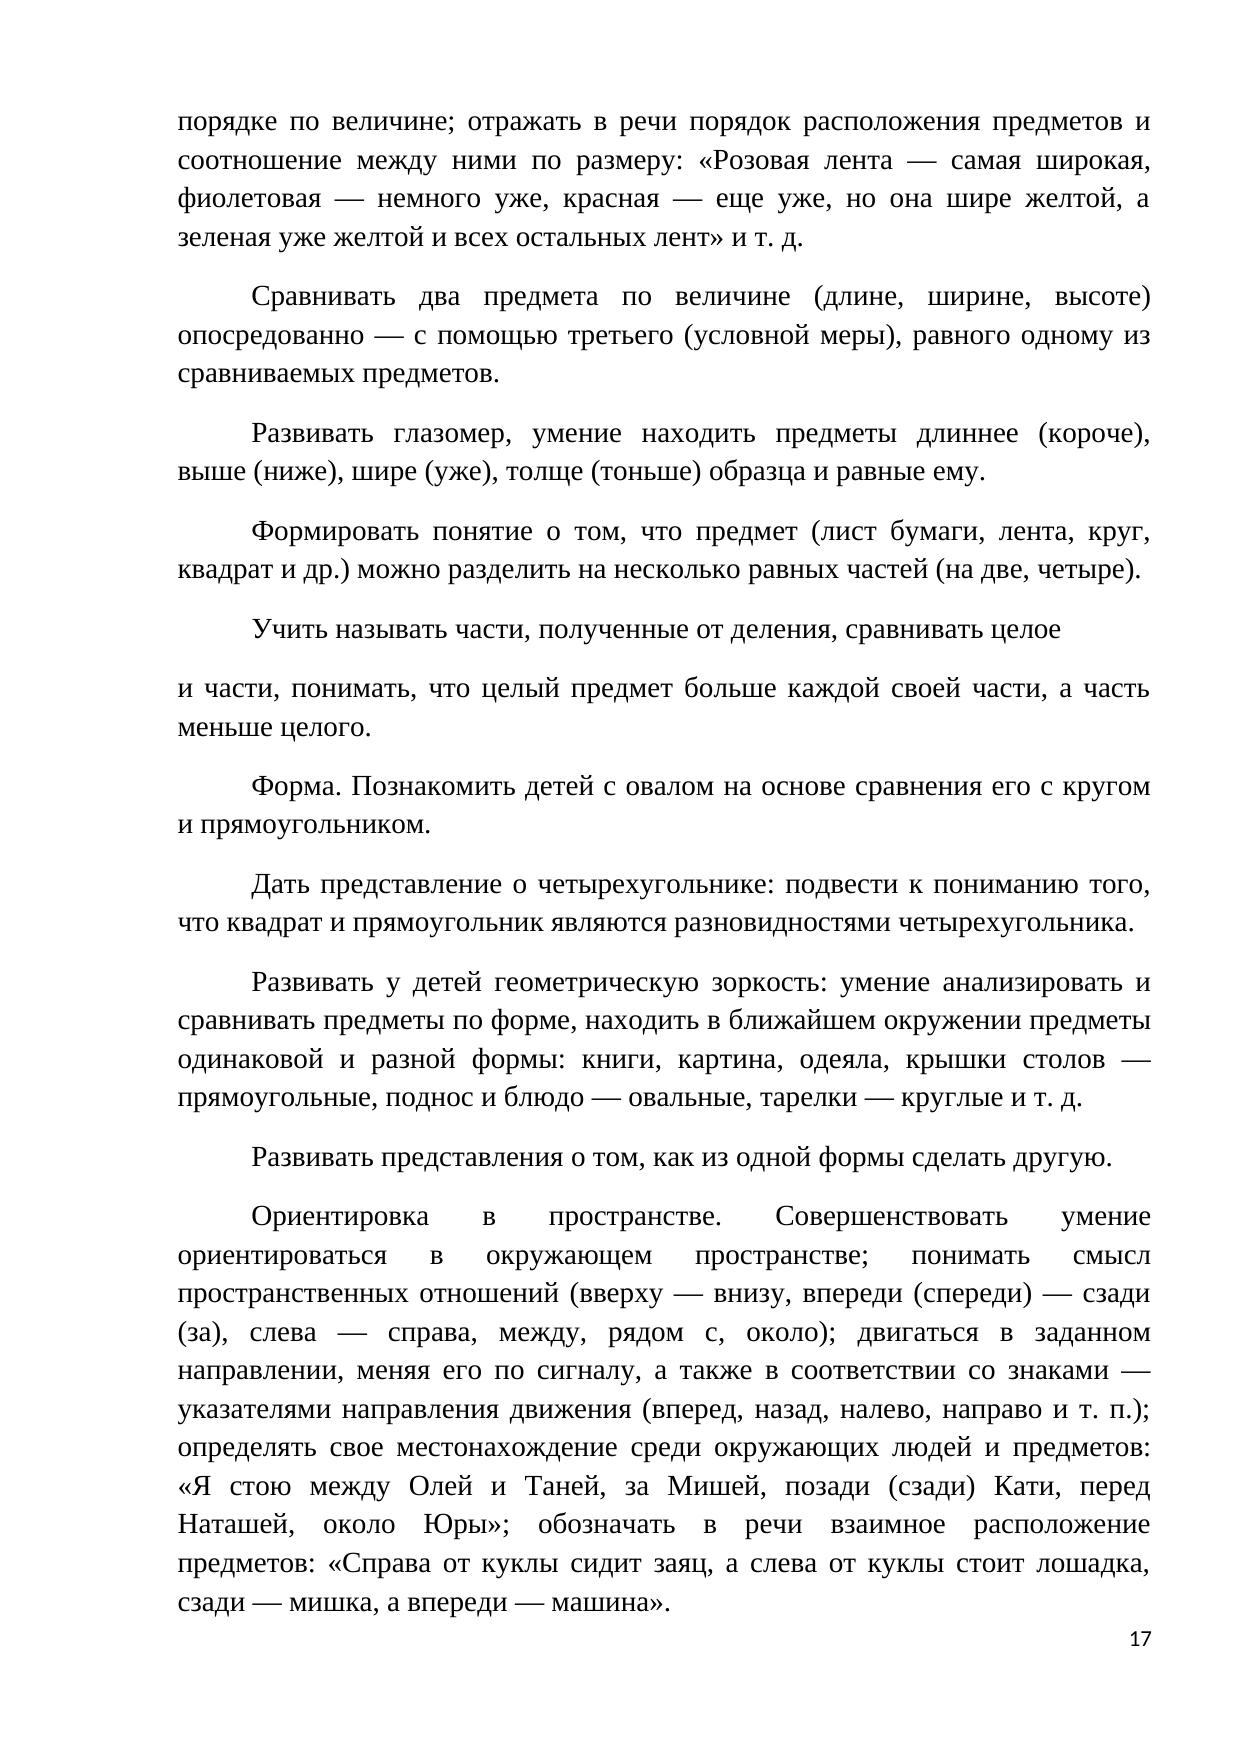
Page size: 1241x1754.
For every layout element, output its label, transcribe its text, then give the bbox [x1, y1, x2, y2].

text Формировать понятие о том, что предмет (лист бумаги, лента, круг, квадрат и др.) можно разделить на несколько равных частей (на две, четыре). [177, 513, 1152, 585]
text и части, понимать, что целый предмет больше каждой своей части, а часть меньше целого. [177, 670, 1152, 742]
text Ориентировка в пространстве. Совершенствовать умение ориентироваться в окружающем пространстве; понимать смысл пространственных отношений (вверху — внизу, впереди (спереди) — сзади (за), слева — справа, между, рядом с, около); двигаться в заданном направлении, меняя его по сигналу, а также в соответствии со знаками — указателями направления движения (вперед, назад, налево, направо и т. п.); определять свое местонахождение среди окружающих людей и предметов: «Я стою между Олей и Таней, за Мишей, позади (сзади) Кати, перед Наташей, около Юры»; обозначать в речи взаимное расположение предметов: «Справа от куклы сидит заяц, а слева от куклы стоит лошадка, сзади — мишка, а впереди — машина». [177, 1198, 1152, 1617]
text Форма. Познакомить детей с овалом на основе сравнения его с кругом и прямоугольником. [177, 768, 1152, 840]
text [177, 103, 1152, 253]
text Развивать глазомер, умение находить предметы длиннее (короче), выше (ниже), шире (уже), толще (тоньше) образца и равные ему. [177, 415, 1152, 487]
text Сравнивать два предмета по величине (длине, ширине, высоте) опосредованно — с помощью третьего (условной меры), равного одному из сравниваемых предметов. [177, 278, 1152, 389]
text Дать представление о четырехугольнике: подвести к пониманию того, что квадрат и прямоугольник являются разновидностями четырехугольника. [177, 866, 1152, 938]
text Развивать у детей геометрическую зоркость: умение анализировать и сравнивать предметы по форме, находить в ближайшем окружении предметы одинаковой и разной формы: книги, картина, одеяла, крышки столов — прямоугольные, поднос и блюдо — овальные, тарелки — круглые и т. д. [177, 964, 1152, 1113]
text Развивать представления о том, как из одной формы сделать другую. [177, 1139, 1152, 1172]
text Учить называть части, полученные от деления, сравнивать целое [177, 611, 1152, 644]
